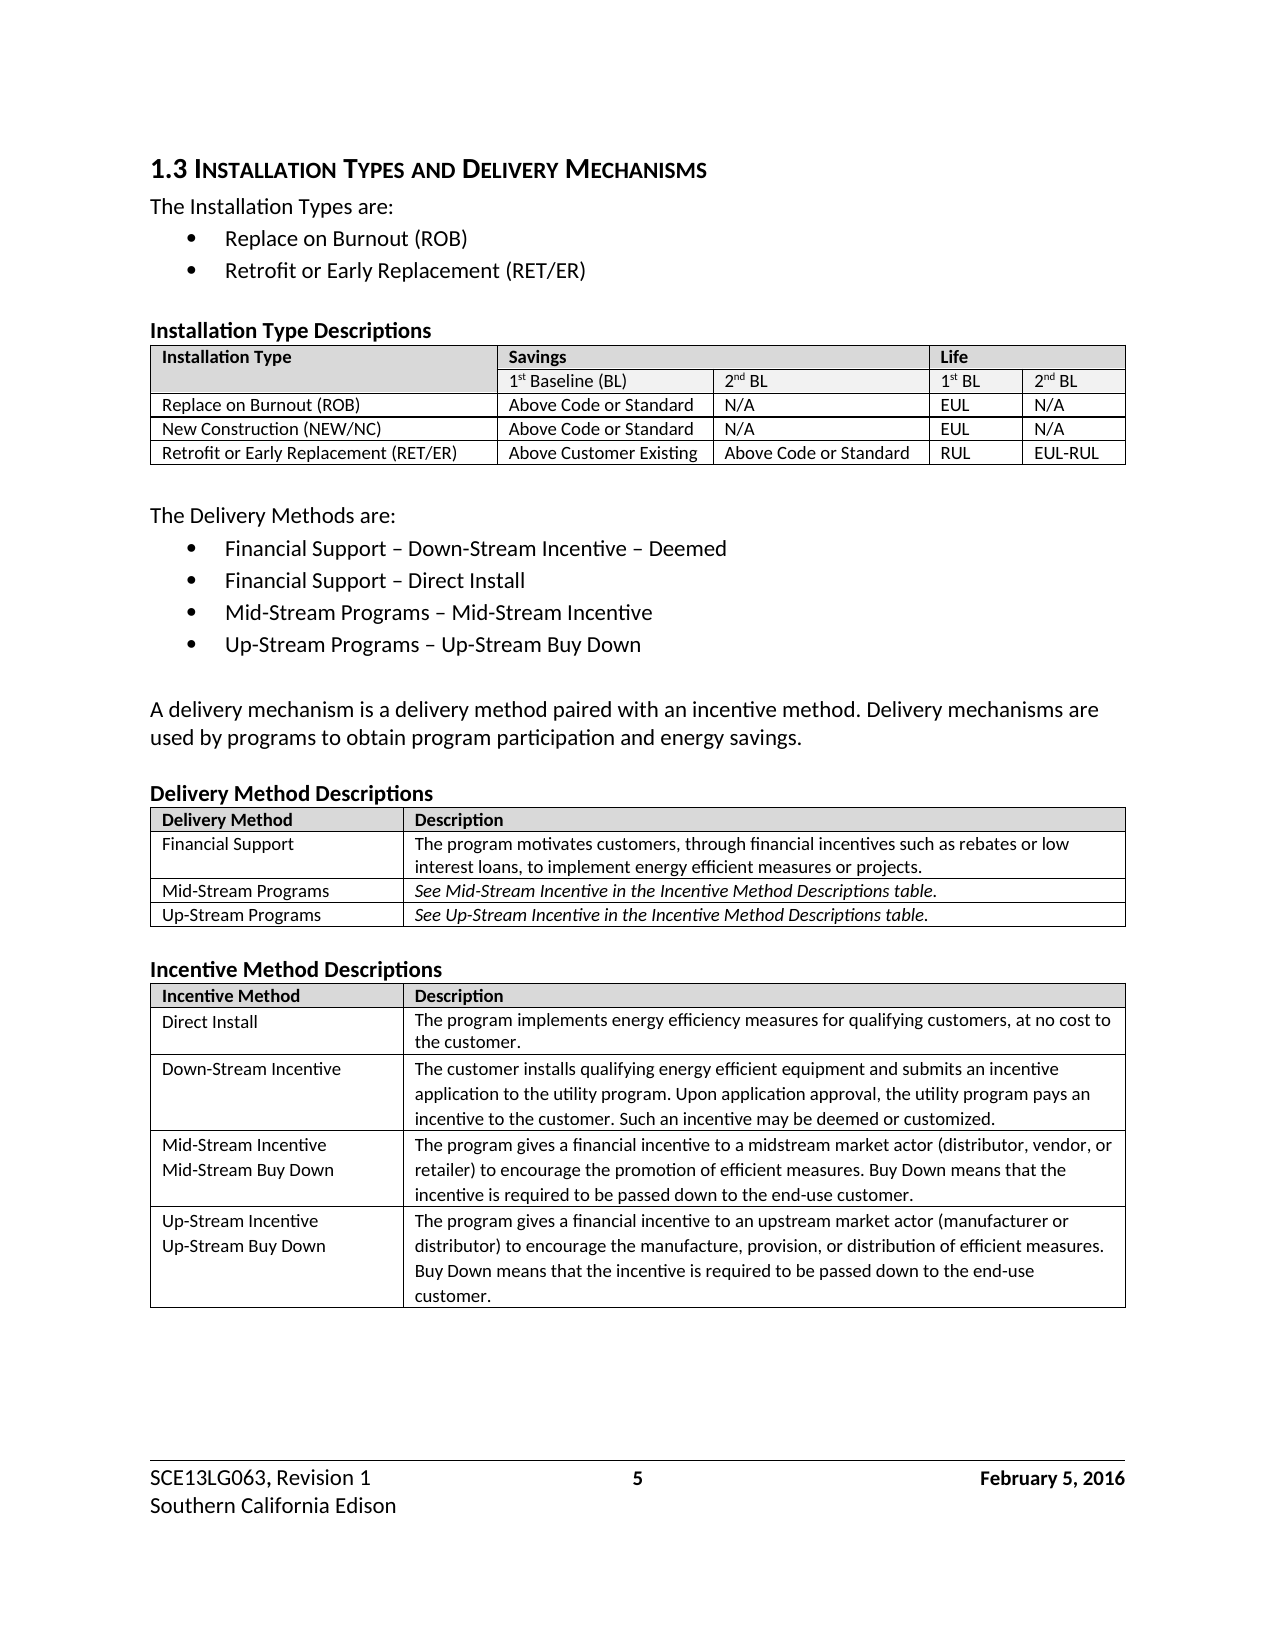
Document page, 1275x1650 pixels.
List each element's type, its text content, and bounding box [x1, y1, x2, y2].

text A delivery mechanism is a delivery method paired with an incentive method. Delivery mechanisms are used by programs to obtain program participation and energy savings. [150, 695, 1125, 751]
table_cell EUL [930, 418, 1022, 440]
table_cell The program gives a financial incentive to an upstream market actor (manufacturer or distributor) to encourage the manufacture, provision, or distribution of efficient measures. Buy Down means that the incentive is required to be passed down to the end-use customer. [404, 1207, 1125, 1307]
table_cell See Up-Stream Incentive in the Incentive Method Descriptions table. [404, 903, 1125, 926]
list Replace on Burnout (ROB) [187, 224, 1125, 252]
table_cell EUL-RUL [1023, 441, 1125, 464]
table_cell Retrofit or Early Replacement (RET/ER) [151, 441, 497, 464]
table_cell New Construction (NEW/NC) [151, 418, 497, 440]
list Financial Support – Down-Stream Incentive – Deemed [187, 534, 1125, 562]
table_cell The program gives a financial incentive to a midstream market actor (distributor, vendor, or retailer) to encourage the promotion of efficient measures. Buy Down means that the incentive is required to be passed down to the end-use customer. [404, 1131, 1125, 1206]
table_cell See Mid-Stream Incentive in the Incentive Method Descriptions table. [404, 879, 1125, 902]
list Mid-Stream Programs – Mid-Stream Incentive [187, 598, 1125, 626]
table_cell Mid-Stream Programs [151, 879, 403, 902]
table_header Delivery Method [151, 808, 403, 831]
table_header Installation Type [151, 346, 497, 392]
text The Delivery Methods are: [150, 502, 1125, 530]
table_cell N/A [714, 394, 929, 416]
table_header Description [404, 984, 1125, 1007]
table_cell Above Code or Standard [498, 418, 713, 440]
table_cell Financial Support [151, 832, 403, 878]
table_cell Direct Install [151, 1008, 403, 1053]
table_cell 1st BL [930, 370, 1022, 392]
text Incentive Method Descriptions [150, 955, 1125, 983]
table_cell Down-Stream Incentive [151, 1055, 403, 1129]
table_cell Replace on Burnout (ROB) [151, 394, 497, 416]
list Financial Support – Direct Install [187, 566, 1125, 594]
text Installation Type Descriptions [150, 316, 1125, 344]
table_header Savings [498, 346, 929, 368]
table_cell N/A [1023, 418, 1125, 440]
table_cell Up-Stream Programs [151, 903, 403, 926]
table_cell 1st Baseline (BL) [498, 370, 713, 392]
table_header Description [404, 808, 1125, 831]
table_cell 2nd BL [1023, 370, 1125, 392]
table_cell EUL [930, 394, 1022, 416]
table_header Incentive Method [151, 984, 403, 1007]
table_cell Above Code or Standard [714, 441, 929, 464]
table_cell RUL [930, 441, 1022, 464]
text The Installation Types are: [150, 192, 1125, 220]
subtitle 1.3 Installation Types and Delivery Mechanisms [150, 150, 1125, 186]
table_cell The customer installs qualifying energy efficient equipment and submits an incentive application to the utility program. Upon application approval, the utility program pays an incentive to the customer. Such an incentive may be deemed or customized. [404, 1055, 1125, 1129]
table_cell N/A [1023, 394, 1125, 416]
table_cell Above Customer Existing [498, 441, 713, 464]
text Delivery Method Descriptions [150, 779, 1125, 807]
table_cell The program motivates customers, through financial incentives such as rebates or low interest loans, to implement energy efficient measures or projects. [404, 832, 1125, 878]
list Up-Stream Programs – Up-Stream Buy Down [187, 630, 1125, 658]
table_cell Above Code or Standard [498, 394, 713, 416]
table_cell N/A [714, 418, 929, 440]
table_cell The program implements energy efficiency measures for qualifying customers, at no cost to the customer. [404, 1008, 1125, 1053]
table_cell Mid-Stream Incentive Mid-Stream Buy Down [151, 1131, 403, 1206]
table_header Life [930, 346, 1125, 368]
list Retrofit or Early Replacement (RET/ER) [187, 256, 1125, 284]
table_cell Up-Stream Incentive Up-Stream Buy Down [151, 1207, 403, 1307]
table_cell 2nd BL [714, 370, 929, 392]
